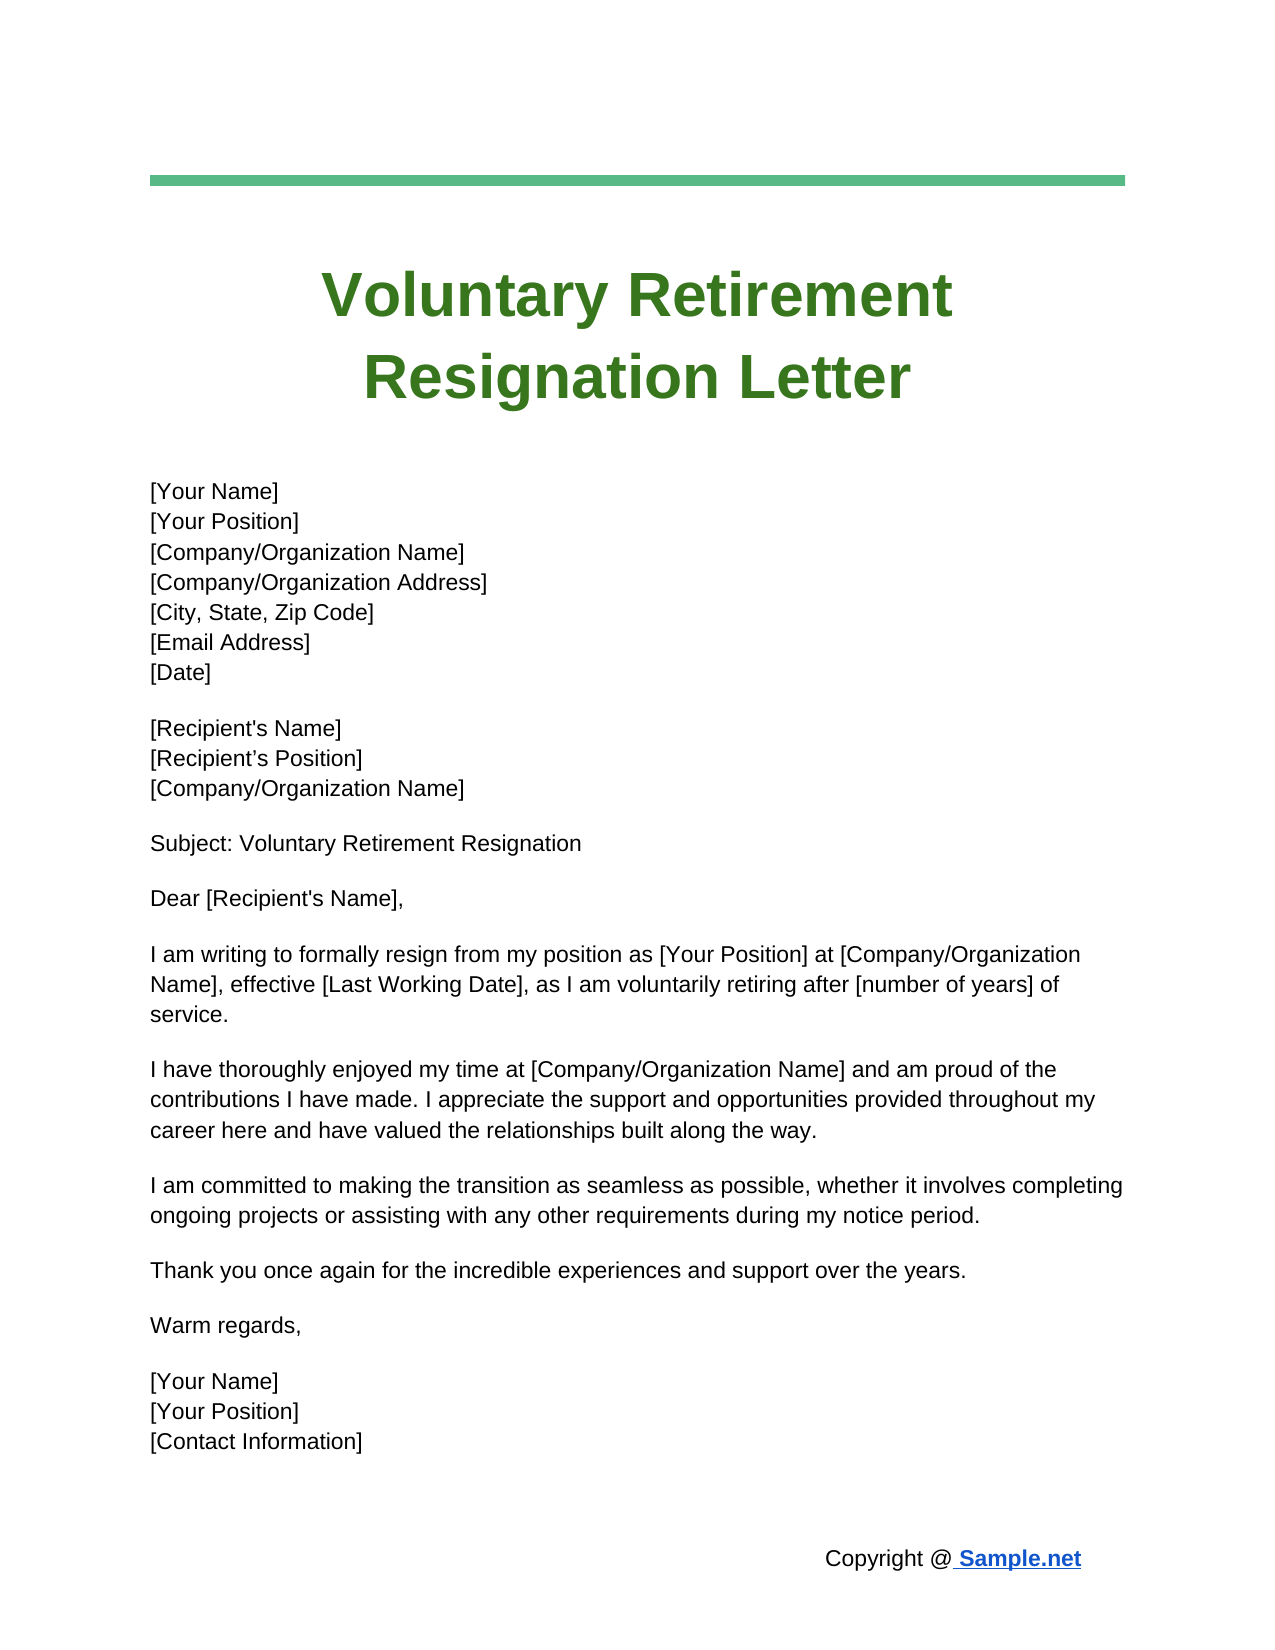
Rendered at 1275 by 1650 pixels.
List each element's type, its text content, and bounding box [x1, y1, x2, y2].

text [Your Name] [Your Position] [Contact Information] [150, 1368, 1125, 1454]
text Voluntary Retirement Resignation Letter [150, 186, 1125, 412]
text [Your Name] [Your Position] [Company/Organization Name] [Company/Organization Address] [City, State, Zip Code] [Email Address] [Date] [150, 448, 1125, 686]
text [Recipient's Name] [Recipient’s Position] [Company/Organization Name] [150, 714, 1125, 801]
picture [150, 175, 1125, 186]
text I have thoroughly enjoyed my time at [Company/Organization Name] and am proud of the contributions I have made. I appreciate the support and opportunities provided throughout my career here and have valued the relationships built along the way. [150, 1056, 1125, 1143]
text Subject: Voluntary Retirement Resignation [150, 830, 1125, 856]
text Thank you once again for the incredible experiences and support over the years. [150, 1257, 1125, 1283]
text I am writing to formally resign from my position as [Your Position] at [Company/Organization Name], effective [Last Working Date], as I am voluntarily retiring after [number of years] of service. [150, 941, 1125, 1027]
text Dear [Recipient's Name], [150, 885, 1125, 912]
text I am committed to making the transition as seamless as possible, whether it involves completing ongoing projects or assisting with any other requirements during my notice period. [150, 1172, 1125, 1228]
text Warm regards, [150, 1312, 1125, 1339]
